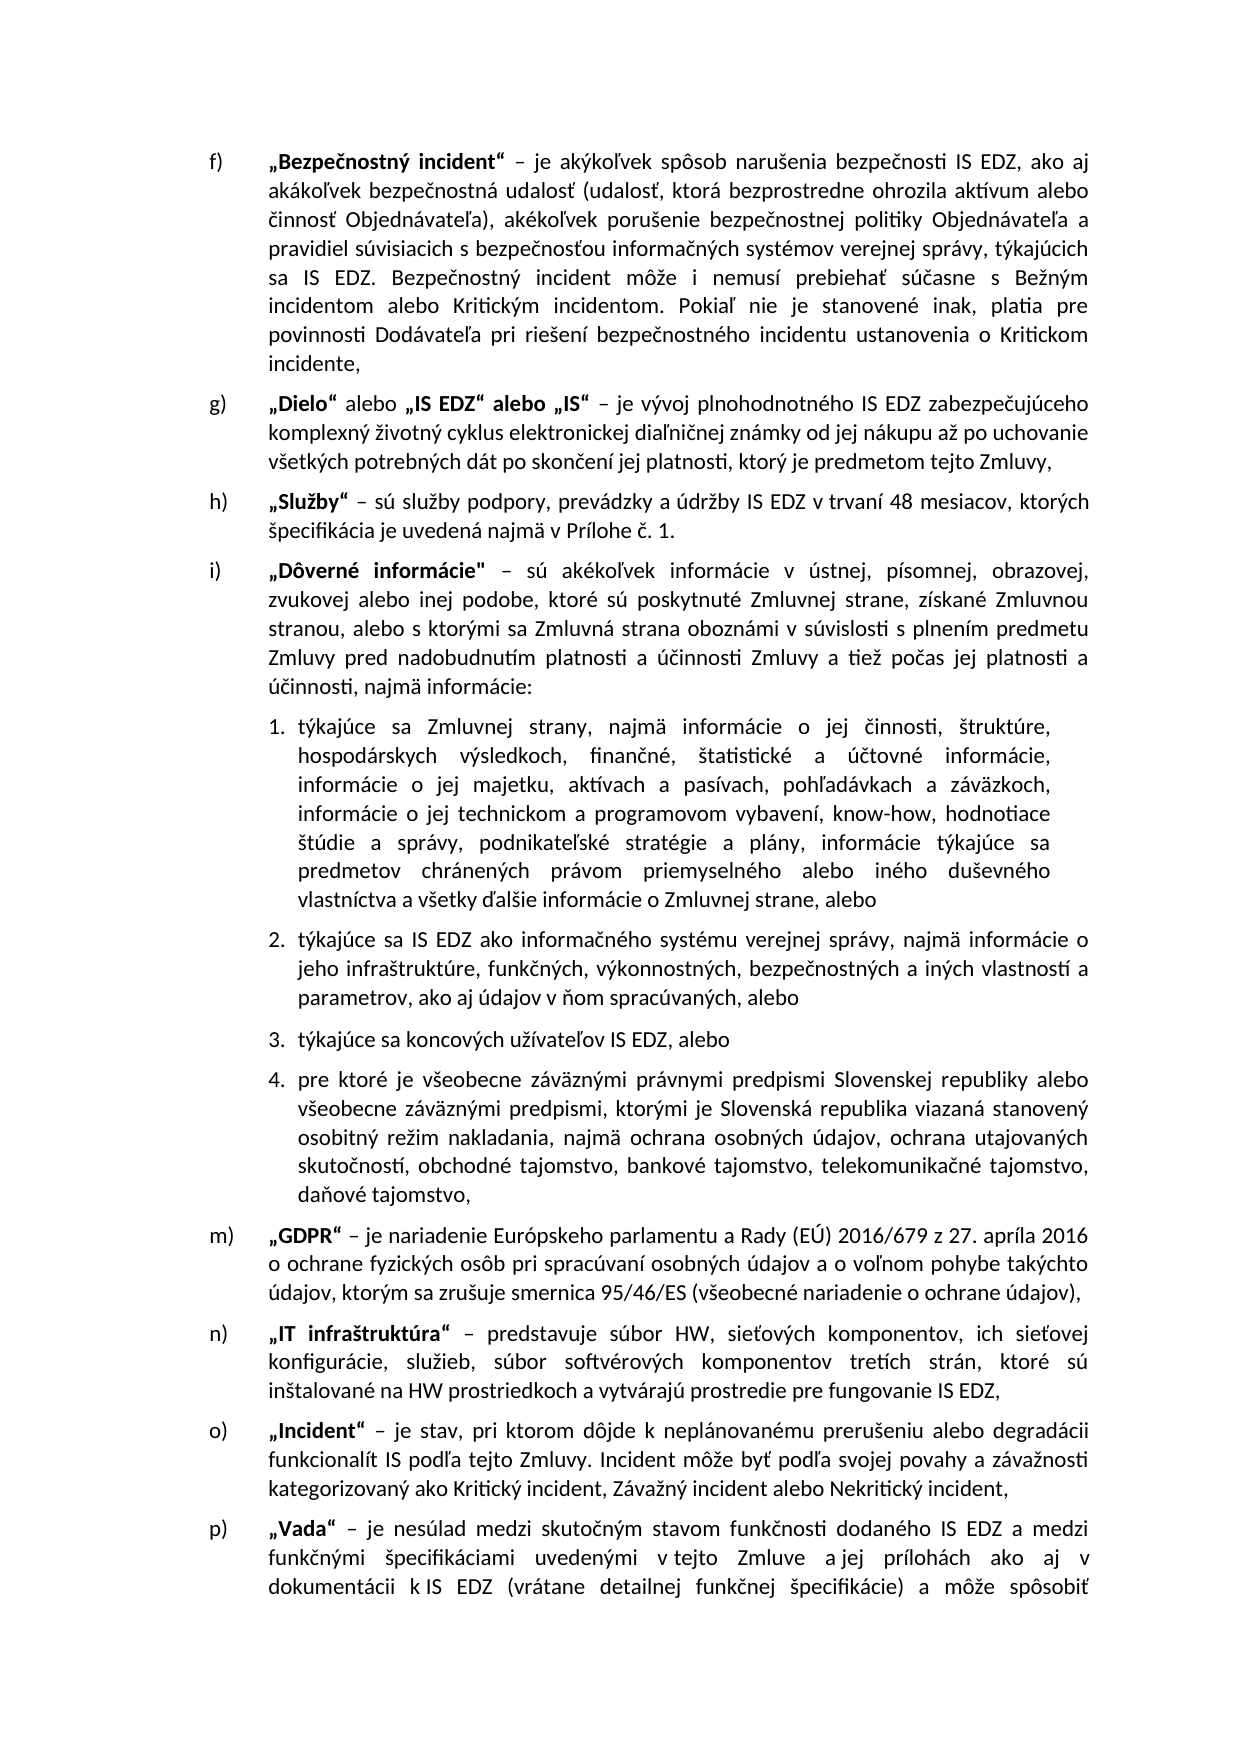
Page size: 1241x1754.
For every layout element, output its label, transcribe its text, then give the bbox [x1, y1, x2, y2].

list „Dielo“ alebo „IS EDZ“ alebo „IS“ – je vývoj plnohodnotného IS EDZ zabezpečujúceho komplexný životný cyklus elektronickej diaľničnej známky od jej nákupu až po uchovanie všetkých potrebných dát po skončení jej platnosti, ktorý je predmetom tejto Zmluvy, [209, 389, 1090, 475]
list „Služby“ – sú služby podpory, prevádzky a údržby IS EDZ v trvaní 48 mesiacov, ktorých špecifikácia je uvedená najmä v Prílohe č. 1. [209, 487, 1090, 544]
list týkajúce sa koncových užívateľov IS EDZ, alebo [268, 1025, 1090, 1053]
list „Incident“ – je stav, pri ktorom dôjde k neplánovanému prerušeniu alebo degradácii funkcionalít IS podľa tejto Zmluvy. Incident môže byť podľa svojej povahy a závažnosti kategorizovaný ako Kritický incident, Závažný incident alebo Nekritický incident, [209, 1417, 1090, 1502]
list pre ktoré je všeobecne záväznými právnymi predpismi Slovenskej republiky alebo všeobecne záväznými predpismi, ktorými je Slovenská republika viazaná stanovený osobitný režim nakladania, najmä ochrana osobných údajov, ochrana utajovaných skutočností, obchodné tajomstvo, bankové tajomstvo, telekomunikačné tajomstvo, daňové tajomstvo, [268, 1065, 1090, 1208]
list týkajúce sa IS EDZ ako informačného systému verejnej správy, najmä informácie o jeho infraštruktúre, funkčných, výkonnostných, bezpečnostných a iných vlastností a parametrov, ako aj údajov v ňom spracúvaných, alebo [268, 926, 1090, 1011]
list „Dôverné informácie" – sú akékoľvek informácie v ústnej, písomnej, obrazovej, zvukovej alebo inej podobe, ktoré sú poskytnuté Zmluvnej strane, získané Zmluvnou stranou, alebo s ktorými sa Zmluvná strana oboznámi v súvislosti s plnením predmetu Zmluvy pred nadobudnutím platnosti a účinnosti Zmluvy a tiež počas jej platnosti a účinnosti, najmä informácie: [209, 557, 1090, 700]
list „GDPR“ – je nariadenie Európskeho parlamentu a Rady (EÚ) 2016/679 z 27. apríla 2016 o ochrane fyzických osôb pri spracúvaní osobných údajov a o voľnom pohybe takýchto údajov, ktorým sa zrušuje smernica 95/46/ES (všeobecné nariadenie o ochrane údajov), [209, 1221, 1089, 1306]
list „Bezpečnostný incident“ – je akýkoľvek spôsob narušenia bezpečnosti IS EDZ, ako aj akákoľvek bezpečnostná udalosť (udalosť, ktorá bezprostredne ohrozila aktívum alebo činnosť Objednávateľa), akékoľvek porušenie bezpečnostnej politiky Objednávateľa a pravidiel súvisiacich s bezpečnosťou informačných systémov verejnej správy, týkajúcich sa IS EDZ. Bezpečnostný incident môže i nemusí prebiehať súčasne s Bežným incidentom alebo Kritickým incidentom. Pokiaľ nie je stanovené inak, platia pre povinnosti Dodávateľa pri riešení bezpečnostného incidentu ustanovenia o Kritickom incidente, [209, 147, 1090, 377]
list týkajúce sa Zmluvnej strany, najmä informácie o jej činnosti, štruktúre, hospodárskych výsledkoch, finančné, štatistické a účtovné informácie, informácie o jej majetku, aktívach a pasívach, pohľadávkach a záväzkoch, informácie o jej technickom a programovom vybavení, know-how, hodnotiace štúdie a správy, podnikateľské stratégie a plány, informácie týkajúce sa predmetov chránených právom priemyselného alebo iného duševného vlastníctva a všetky ďalšie informácie o Zmluvnej strane, alebo [268, 712, 1052, 913]
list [209, 1514, 1090, 1600]
list „IT infraštruktúra“ – predstavuje súbor HW, sieťových komponentov, ich sieťovej konfigurácie, služieb, súbor softvérových komponentov tretích strán, ktoré sú inštalované na HW prostriedkoch a vytvárajú prostredie pre fungovanie IS EDZ, [209, 1319, 1089, 1404]
